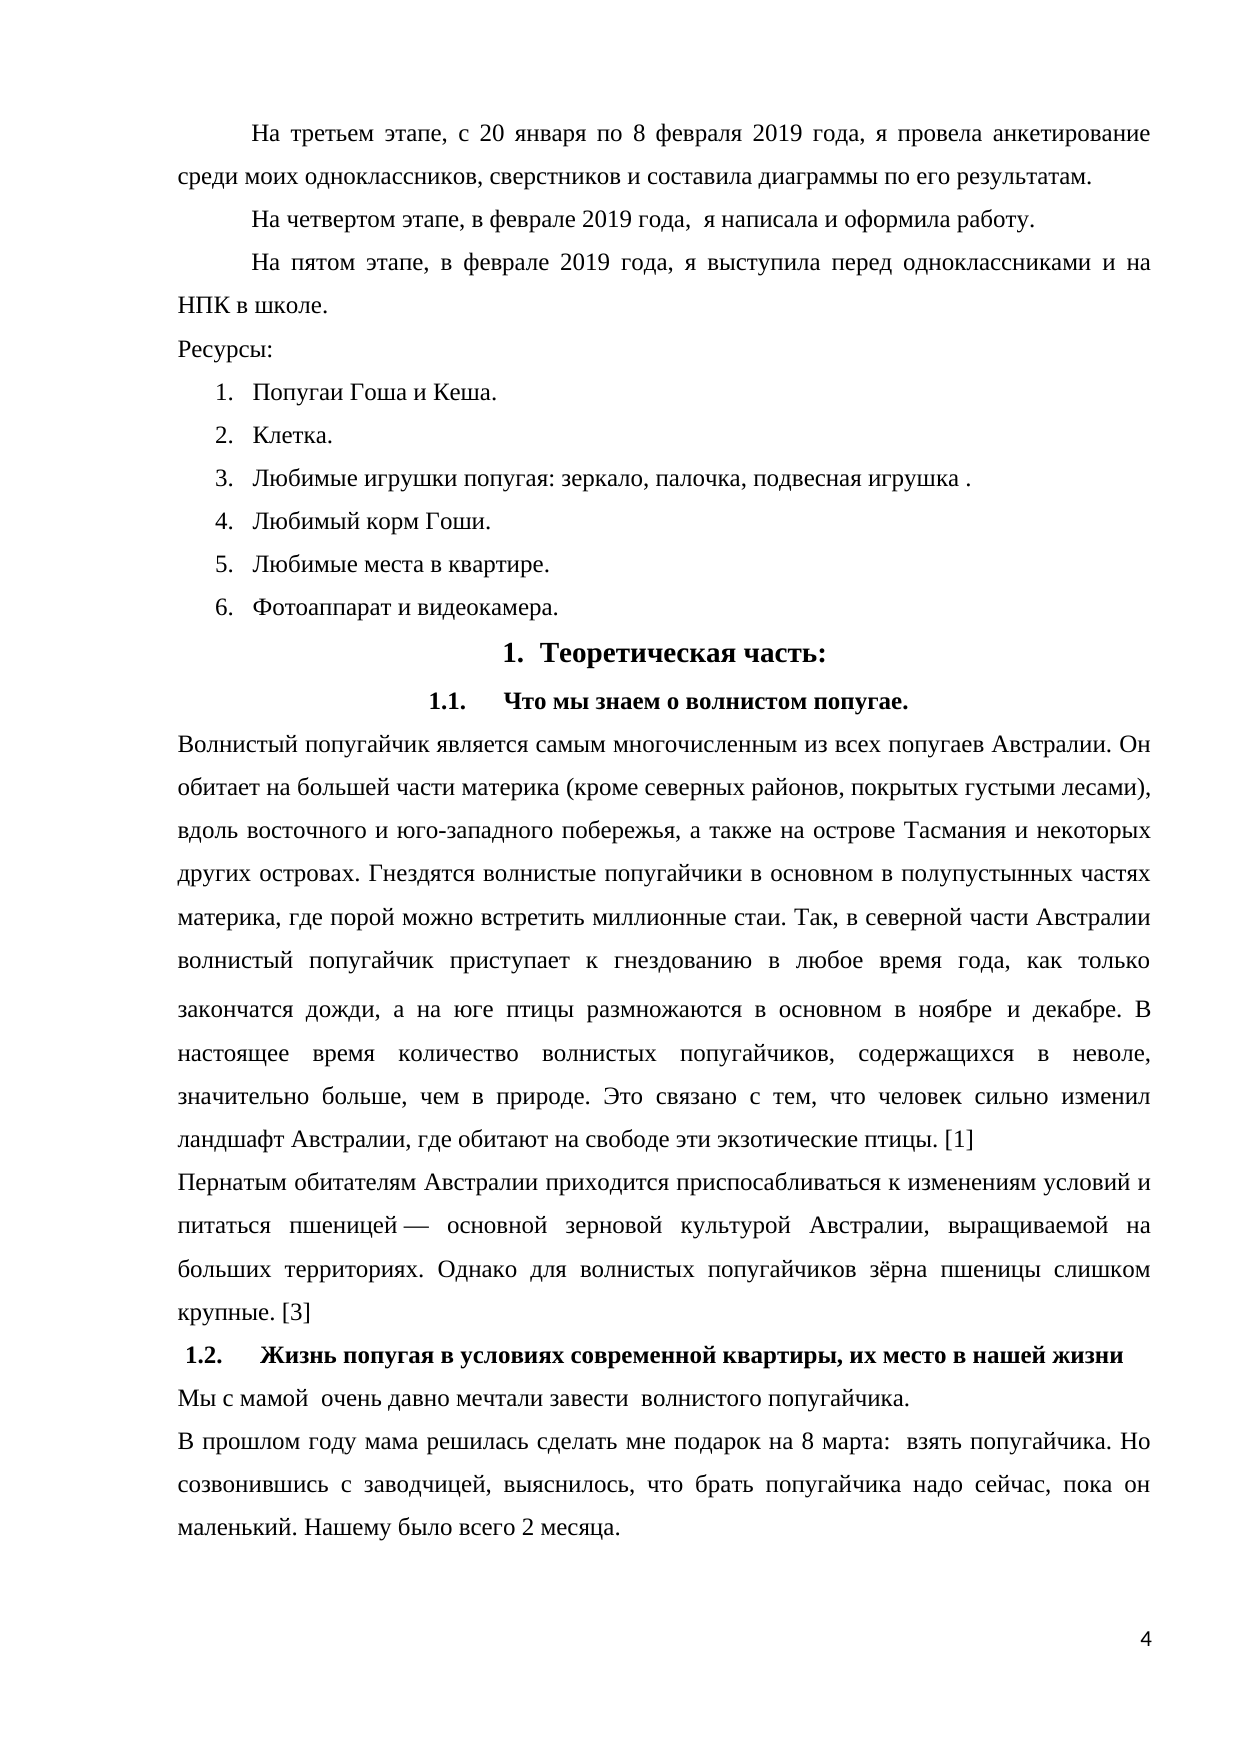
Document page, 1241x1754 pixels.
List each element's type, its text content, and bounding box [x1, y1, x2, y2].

list Фотоаппарат и видеокамера. [215, 592, 1152, 621]
text Мы с мамой очень давно мечтали завести волнистого попугайчика. [177, 1383, 1152, 1412]
list Что мы знаем о волнистом попугае. [185, 686, 1152, 715]
list Любимый корм Гоши. [215, 506, 1152, 535]
list Клетка. [215, 420, 1152, 449]
text Ресурсы: [177, 334, 1152, 362]
text В прошлом году мама решилась сделать мне подарок на 8 марта: взять попугайчика. Но созвонившись с заводчицей, выяснилось, что брать попугайчика надо сейчас, пока он маленький. Нашему было всего 2 месяца. [177, 1426, 1152, 1541]
list Жизнь попугая в условиях современной квартиры, их место в нашей жизни [185, 1340, 1152, 1369]
text Волнистый попугайчик является самым многочисленным из всех попугаев Австралии. Он обитает на большей части материка (кроме северных районов, покрытых густыми лесами), вдоль восточного и юго-западного побережья, а также на острове Тасмания и некоторых других островах. Гнездятся волнистые попугайчики в основном в полупустынных частях материка, где порой можно встретить миллионные стаи. Так, в северной части Австралии волнистый попугайчик приступает к гнездованию в любое время года, как только закончатся дожди, а на юге птицы размножаются в основном в ноябре и декабре. В настоящее время количество волнистых попугайчиков, содержащихся в неволе, значительно больше, чем в природе. Это связано с тем, что человек сильно изменил ландшафт Австралии, где обитают на свободе эти экзотические птицы. [1] [177, 729, 1152, 1153]
text Пернатым обитателям Австралии приходится приспосабливаться к изменениям условий и питаться пшеницей — основной зерновой культурой Австралии, выращиваемой на больших территориях. Однако для волнистых попугайчиков зёрна пшеницы слишком крупные. [3] [177, 1167, 1152, 1326]
text На третьем этапе, с 20 января по 8 февраля 2019 года, я провела анкетирование среди моих одноклассников, сверстников и составила диаграммы по его результатам. [177, 118, 1152, 190]
text На четвертом этапе, в феврале 2019 года, я написала и оформила работу. [177, 204, 1152, 233]
list Любимые места в квартире. [215, 549, 1152, 578]
text На пятом этапе, в феврале 2019 года, я выступила перед одноклассниками и на НПК в школе. [177, 247, 1152, 319]
list Любимые игрушки попугая: зеркало, палочка, подвесная игрушка . [215, 463, 1152, 492]
list Теоретическая часть: [177, 636, 1152, 669]
list Попугаи Гоша и Кеша. [215, 377, 1152, 406]
